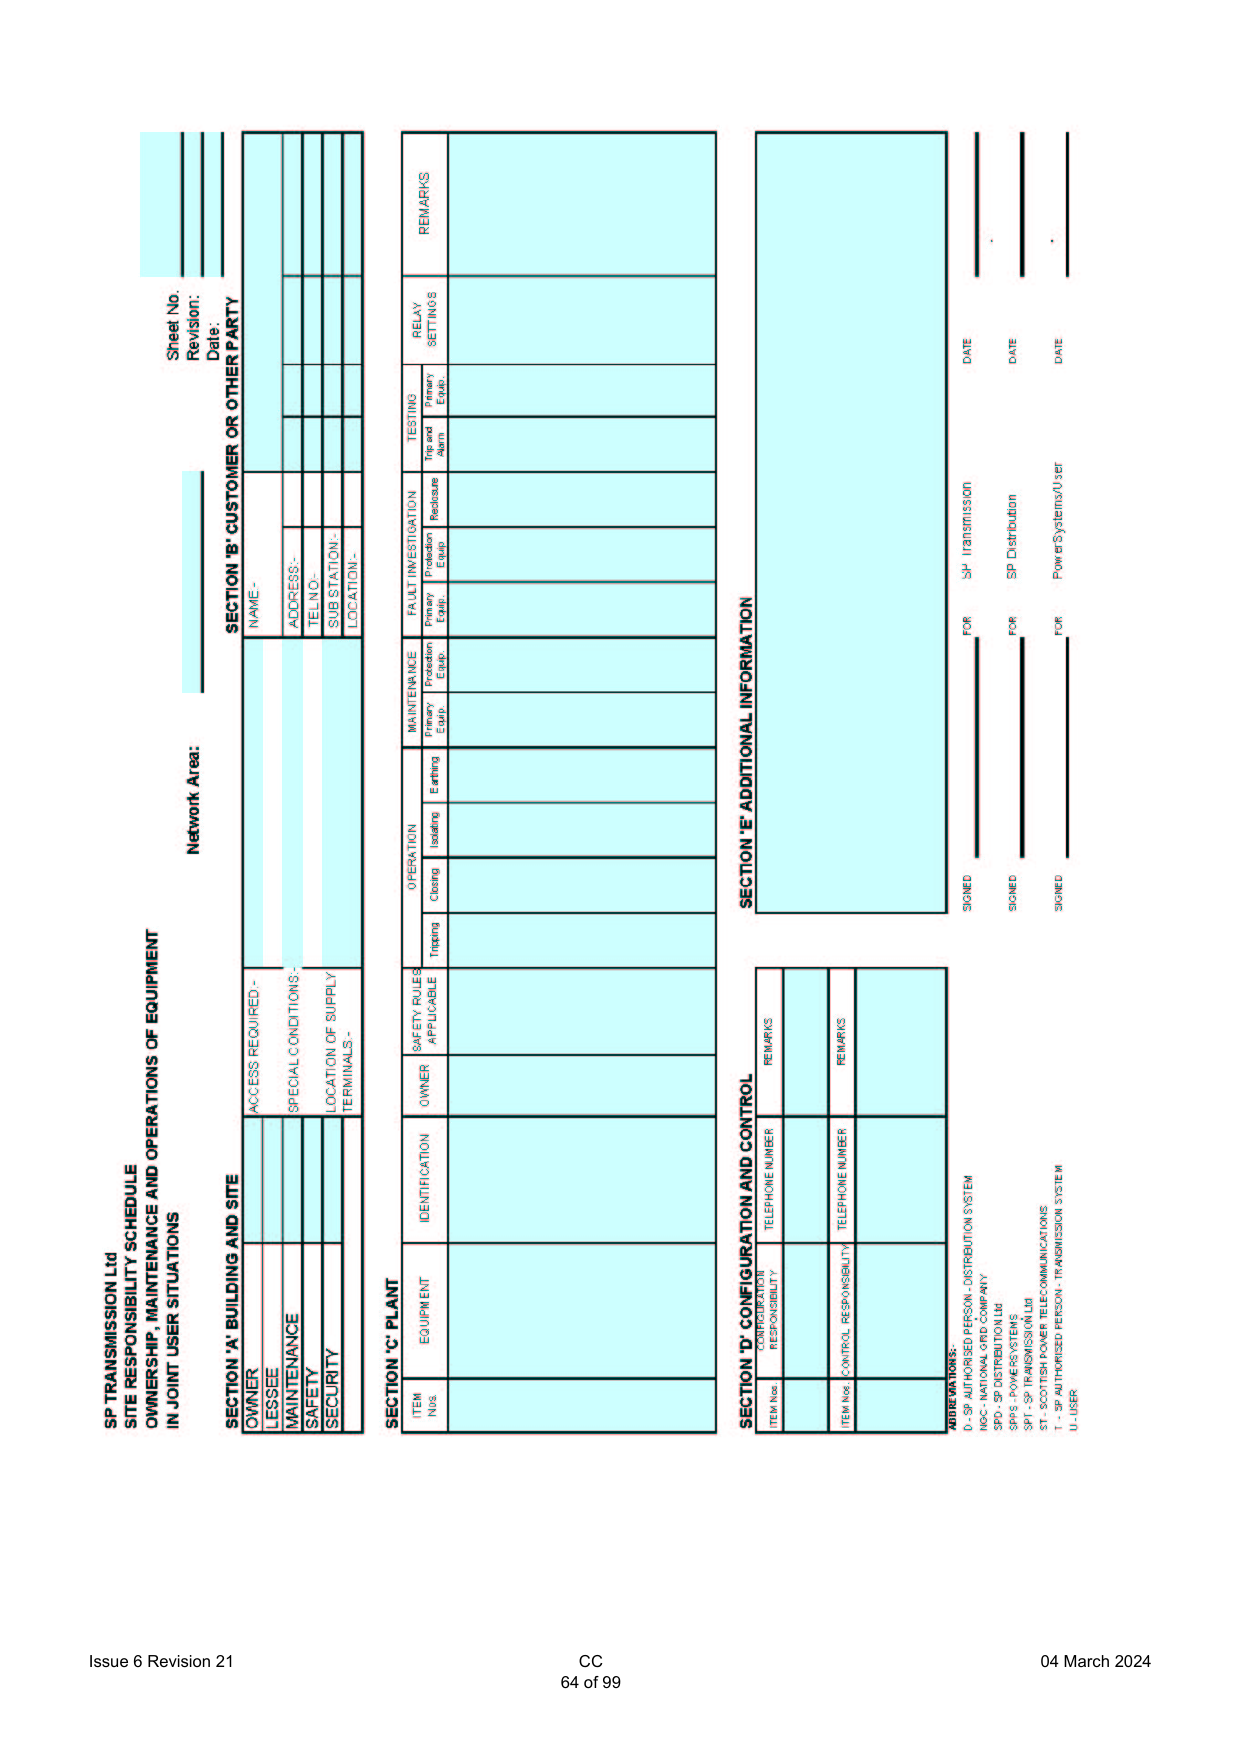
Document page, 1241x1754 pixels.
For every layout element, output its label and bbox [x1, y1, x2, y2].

picture [88, 115, 1093, 1468]
